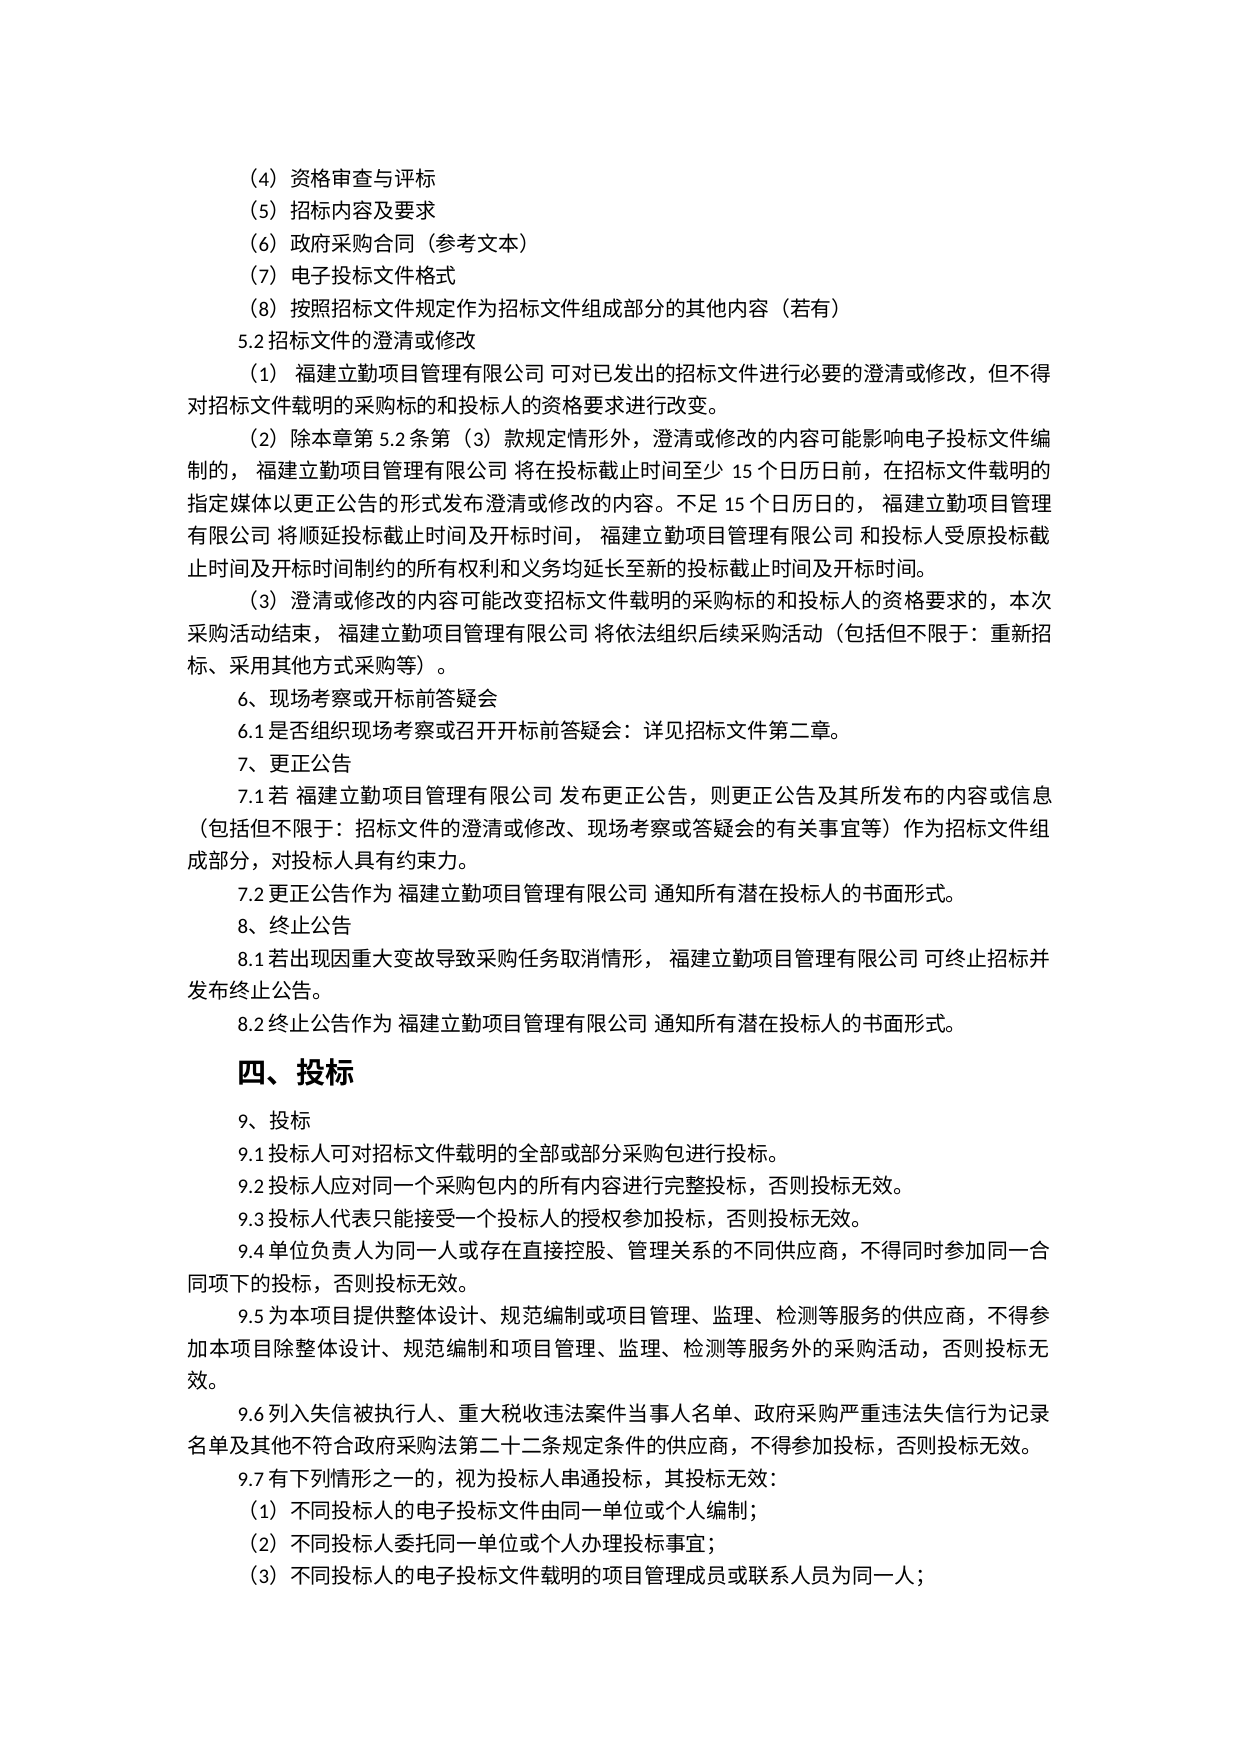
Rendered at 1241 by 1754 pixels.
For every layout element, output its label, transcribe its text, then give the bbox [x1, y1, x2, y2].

text 9.5为本项目提供整体设计、规范编制或项目管理、监理、检测等服务的供应商，不得参加本项目除整体设计、规范编制和项目管理、监理、检测等服务外的采购活动，否则投标无效。 [187, 1299, 1053, 1397]
text （1） 福建立勤项目管理有限公司 可对已发出的招标文件进行必要的澄清或修改，但不得对招标文件载明的采购标的和投标人的资格要求进行改变。 [187, 357, 1053, 422]
text 5.2招标文件的澄清或修改 [187, 324, 1053, 357]
text 9.3投标人代表只能接受一个投标人的授权参加投标，否则投标无效。 [187, 1202, 1053, 1234]
text 9.1投标人可对招标文件载明的全部或部分采购包进行投标。 [187, 1137, 1053, 1169]
text （2）不同投标人委托同一单位或个人办理投标事宜； [187, 1527, 1053, 1559]
text （3）不同投标人的电子投标文件载明的项目管理成员或联系人员为同一人； [187, 1559, 1053, 1592]
text （5）招标内容及要求 [187, 194, 1053, 227]
text 9.4单位负责人为同一人或存在直接控股、管理关系的不同供应商，不得同时参加同一合同项下的投标，否则投标无效。 [187, 1234, 1053, 1299]
text 7.1若 福建立勤项目管理有限公司 发布更正公告，则更正公告及其所发布的内容或信息（包括但不限于：招标文件的澄清或修改、现场考察或答疑会的有关事宜等）作为招标文件组成部分，对投标人具有约束力。 [187, 779, 1053, 877]
text （2）除本章第5.2条第（3）款规定情形外，澄清或修改的内容可能影响电子投标文件编制的， 福建立勤项目管理有限公司 将在投标截止时间至少15个日历日前，在招标文件载明的指定媒体以更正公告的形式发布澄清或修改的内容。不足15个日历日的， 福建立勤项目管理有限公司 将顺延投标截止时间及开标时间， 福建立勤项目管理有限公司 和投标人受原投标截止时间及开标时间制约的所有权利和义务均延长至新的投标截止时间及开标时间。 [187, 422, 1053, 584]
text 9.7有下列情形之一的，视为投标人串通投标，其投标无效： [187, 1462, 1053, 1494]
text （3）澄清或修改的内容可能改变招标文件载明的采购标的和投标人的资格要求的，本次采购活动结束， 福建立勤项目管理有限公司 将依法组织后续采购活动（包括但不限于：重新招标、采用其他方式采购等）。 [187, 584, 1053, 682]
text 8.2终止公告作为 福建立勤项目管理有限公司 通知所有潜在投标人的书面形式。 [187, 1007, 1053, 1039]
text 9、投标 [187, 1104, 1053, 1137]
text （1）不同投标人的电子投标文件由同一单位或个人编制； [187, 1494, 1053, 1527]
text 7、更正公告 [187, 747, 1053, 779]
text 9.2投标人应对同一个采购包内的所有内容进行完整投标，否则投标无效。 [187, 1169, 1053, 1202]
text 7.2更正公告作为 福建立勤项目管理有限公司 通知所有潜在投标人的书面形式。 [187, 877, 1053, 909]
text 8、终止公告 [187, 909, 1053, 942]
text （7）电子投标文件格式 [187, 259, 1053, 292]
text 6.1是否组织现场考察或召开开标前答疑会：详见招标文件第二章。 [187, 714, 1053, 747]
text 8.1若出现因重大变故导致采购任务取消情形， 福建立勤项目管理有限公司 可终止招标并发布终止公告。 [187, 942, 1053, 1007]
text 9.6列入失信被执行人、重大税收违法案件当事人名单、政府采购严重违法失信行为记录名单及其他不符合政府采购法第二十二条规定条件的供应商，不得参加投标，否则投标无效。 [187, 1397, 1053, 1462]
text 6、现场考察或开标前答疑会 [187, 682, 1053, 714]
text （4）资格审查与评标 [187, 162, 1053, 194]
text （8）按照招标文件规定作为招标文件组成部分的其他内容（若有） [187, 292, 1053, 324]
text 四、投标 [187, 1039, 1053, 1104]
text （6）政府采购合同（参考文本） [187, 227, 1053, 259]
